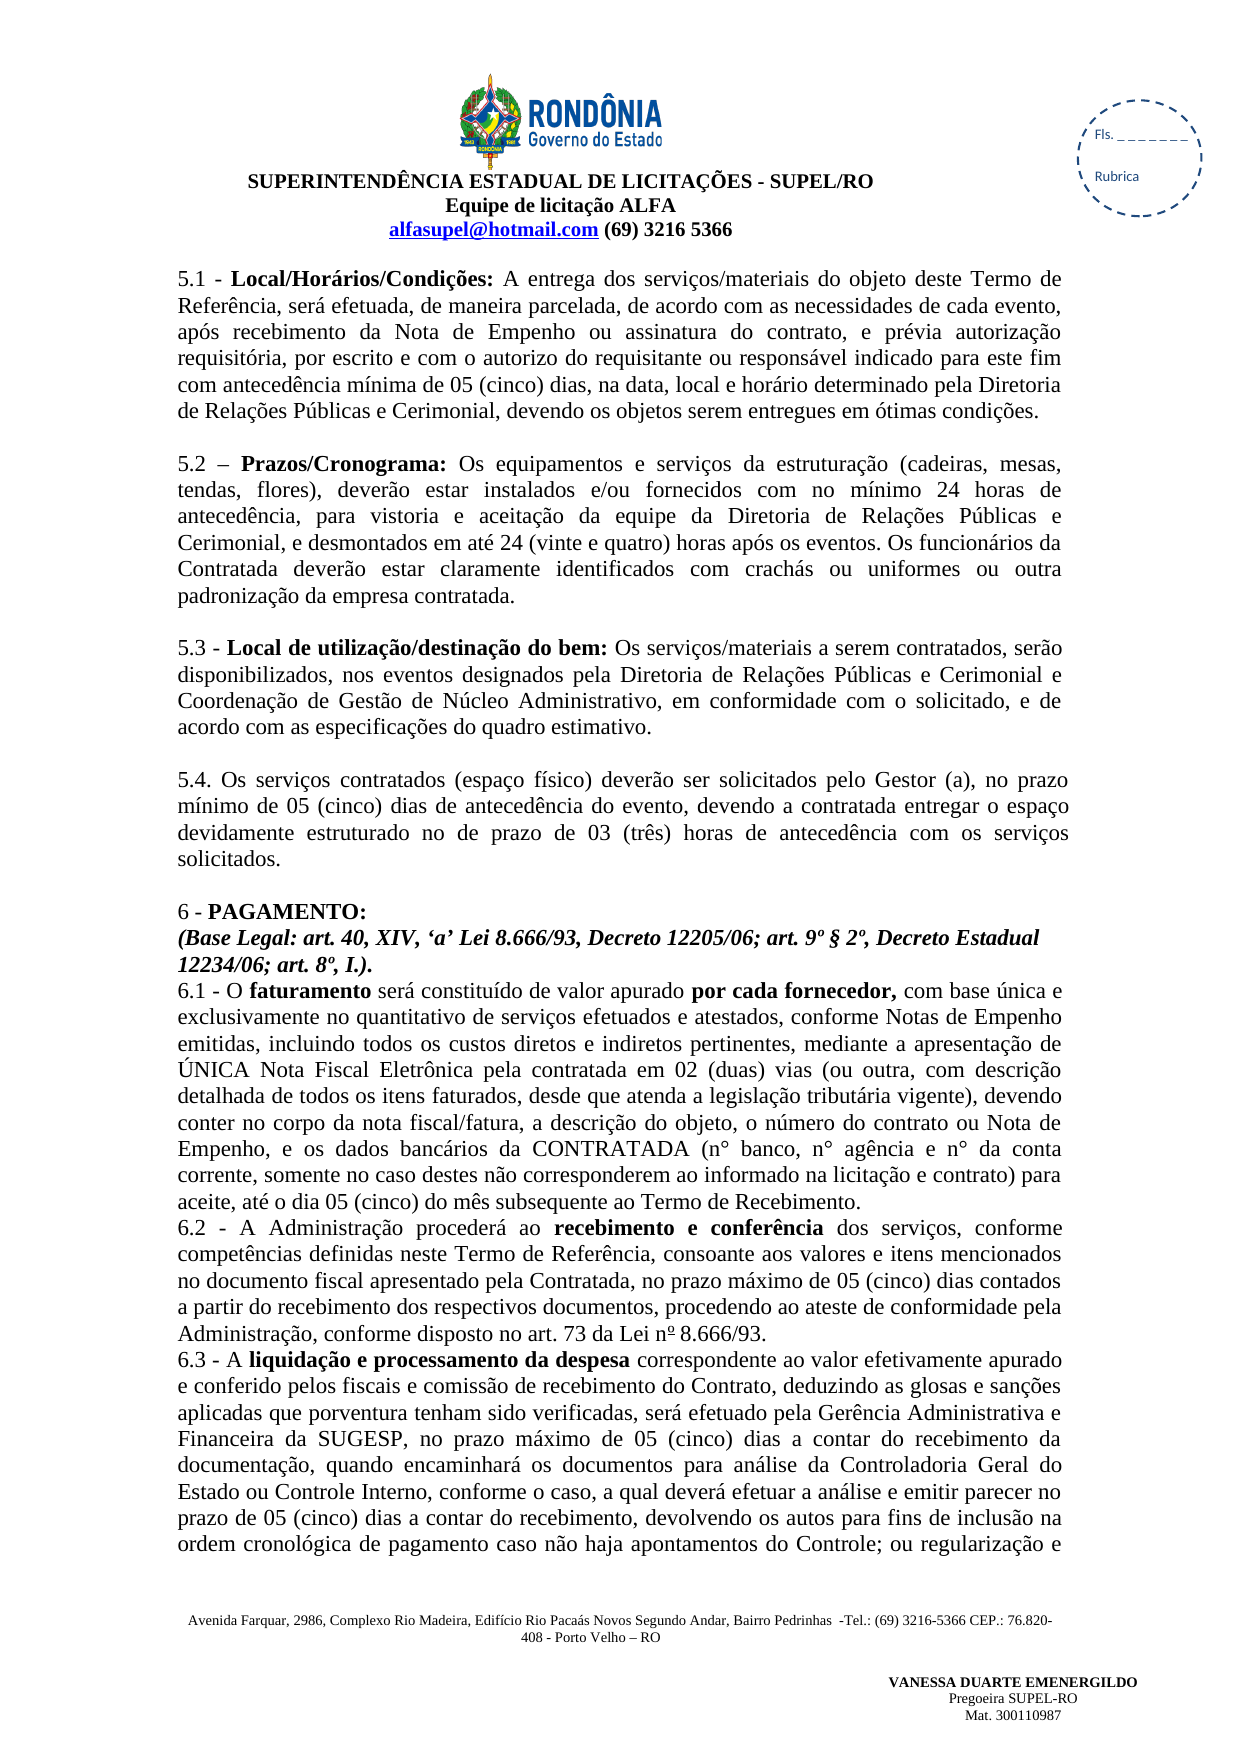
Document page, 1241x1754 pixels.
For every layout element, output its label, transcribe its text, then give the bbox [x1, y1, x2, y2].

text 5.2 – Prazos/Cronograma: Os equipamentos e serviços da estruturação (cadeiras, mesas, tendas, flores), deverão estar instalados e/ou fornecidos com no mínimo 24 horas de antecedência, para vistoria e aceitação da equipe da Diretoria de Relações Públicas e Cerimonial, e desmontados em até 24 (vinte e quatro) horas após os eventos. Os funcionários da Contratada deverão estar claramente identificados com crachás ou uniformes ou outra padronização da empresa contratada. [177, 450, 1063, 608]
text 5.1 - Local/Horários/Condições: A entrega dos serviços/materiais do objeto deste Termo de Referência, será efetuada, de maneira parcelada, de acordo com as necessidades de cada evento, após recebimento da Nota de Empenho ou assinatura do contrato, e prévia autorização requisitória, por escrito e com o autorizo do requisitante ou responsável indicado para este fim com antecedência mínima de 05 (cinco) dias, na data, local e horário determinado pela Diretoria de Relações Públicas e Cerimonial, devendo os objetos serem entregues em ótimas condições. [177, 265, 1063, 423]
text (Base Legal: art. 40, XIV, ‘a’ Lei 8.666/93, Decreto 12205/06; art. 9º § 2º, Decreto Estadual 12234/06; art. 8º, I.). [177, 924, 1063, 977]
text 6.2 - A Administração procederá ao recebimento e conferência dos serviços, conforme competências definidas neste Termo de Referência, consoante aos valores e itens mencionados no documento fiscal apresentado pela Contratada, no prazo máximo de 05 (cinco) dias contados a partir do recebimento dos respectivos documentos, procedendo ao ateste de conformidade pela Administração, conforme disposto no art. 73 da Lei nº 8.666/93. [177, 1214, 1063, 1346]
picture [459, 73, 662, 170]
text 5.3 - Local de utilização/destinação do bem: Os serviços/materiais a serem contratados, serão disponibilizados, nos eventos designados pela Diretoria de Relações Públicas e Cerimonial e Coordenação de Gestão de Núcleo Administrativo, em conformidade com o solicitado, e de acordo com as especificações do quadro estimativo. [177, 634, 1063, 740]
text 6.1 - O faturamento será constituído de valor apurado por cada fornecedor, com base única e exclusivamente no quantitativo de serviços efetuados e atestados, conforme Notas de Empenho emitidas, incluindo todos os custos diretos e indiretos pertinentes, mediante a apresentação de ÚNICA Nota Fiscal Eletrônica pela contratada em 02 (duas) vias (ou outra, com descrição detalhada de todos os itens faturados, desde que atenda a legislação tributária vigente), devendo conter no corpo da nota fiscal/fatura, a descrição do objeto, o número do contrato ou Nota de Empenho, e os dados bancários da CONTRATADA (n° banco, n° agência e n° da conta corrente, somente no caso destes não corresponderem ao informado na licitação e contrato) para aceite, até o dia 05 (cinco) do mês subsequente ao Termo de Recebimento. [177, 977, 1063, 1214]
text 5.4. Os serviços contratados (espaço físico) deverão ser solicitados pelo Gestor (a), no prazo mínimo de 05 (cinco) dias de antecedência do evento, devendo a contratada entregar o espaço devidamente estruturado no de prazo de 03 (três) horas de antecedência com os serviços solicitados. [177, 766, 1071, 872]
text 6 - PAGAMENTO: [177, 898, 1063, 924]
